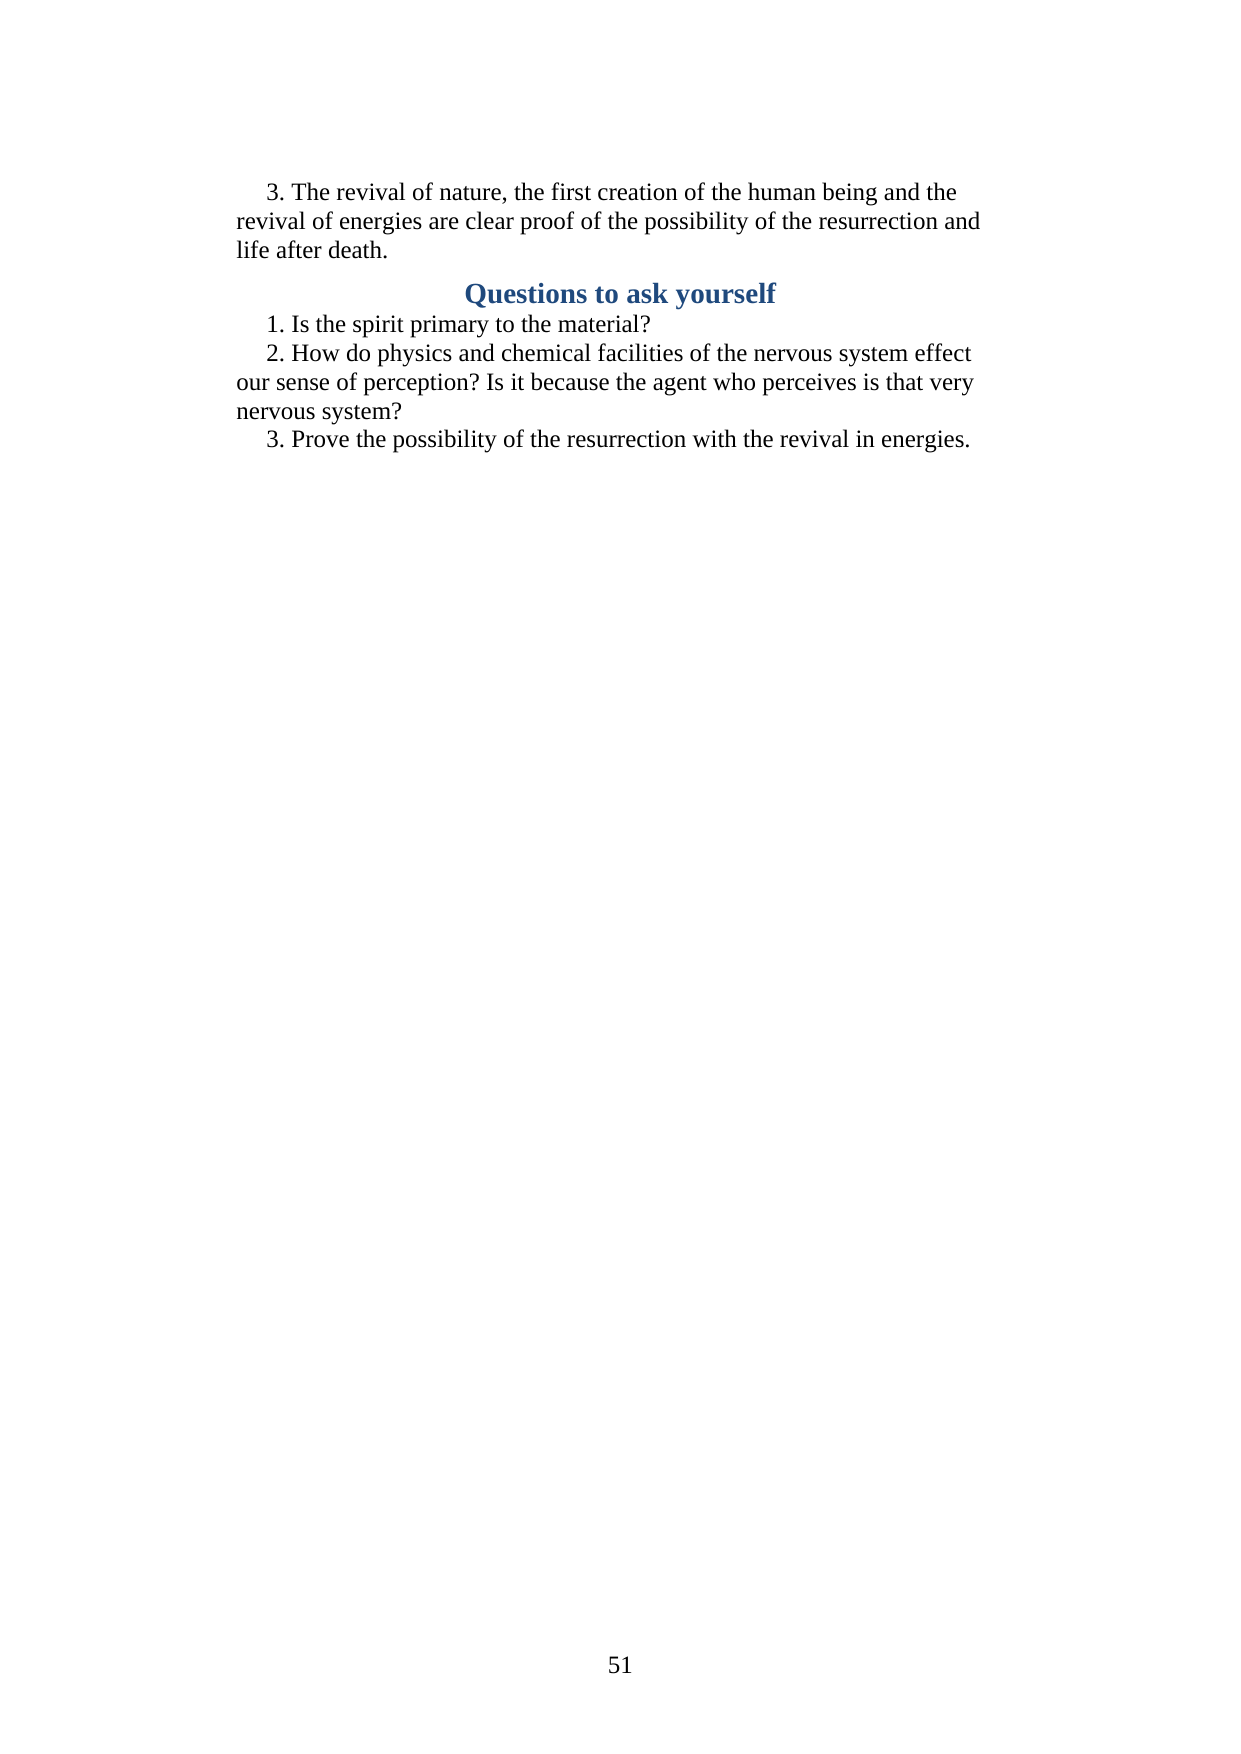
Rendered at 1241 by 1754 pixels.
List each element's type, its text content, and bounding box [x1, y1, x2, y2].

text 2. How do physics and chemical facilities of the nervous system effect our sense of perception? Is it because the agent who perceives is that very nervous system? [236, 338, 1004, 424]
text 1. Is the spirit primary to the material? [236, 309, 1004, 338]
text 3. The revival of nature, the first creation of the human being and the revival of energies are clear proof of the possibility of the resurrection and life after death. [236, 177, 1004, 263]
text 3. Prove the possibility of the resurrection with the revival in energies. [236, 424, 1004, 453]
subtitle Questions to ask yourself [236, 276, 1004, 309]
